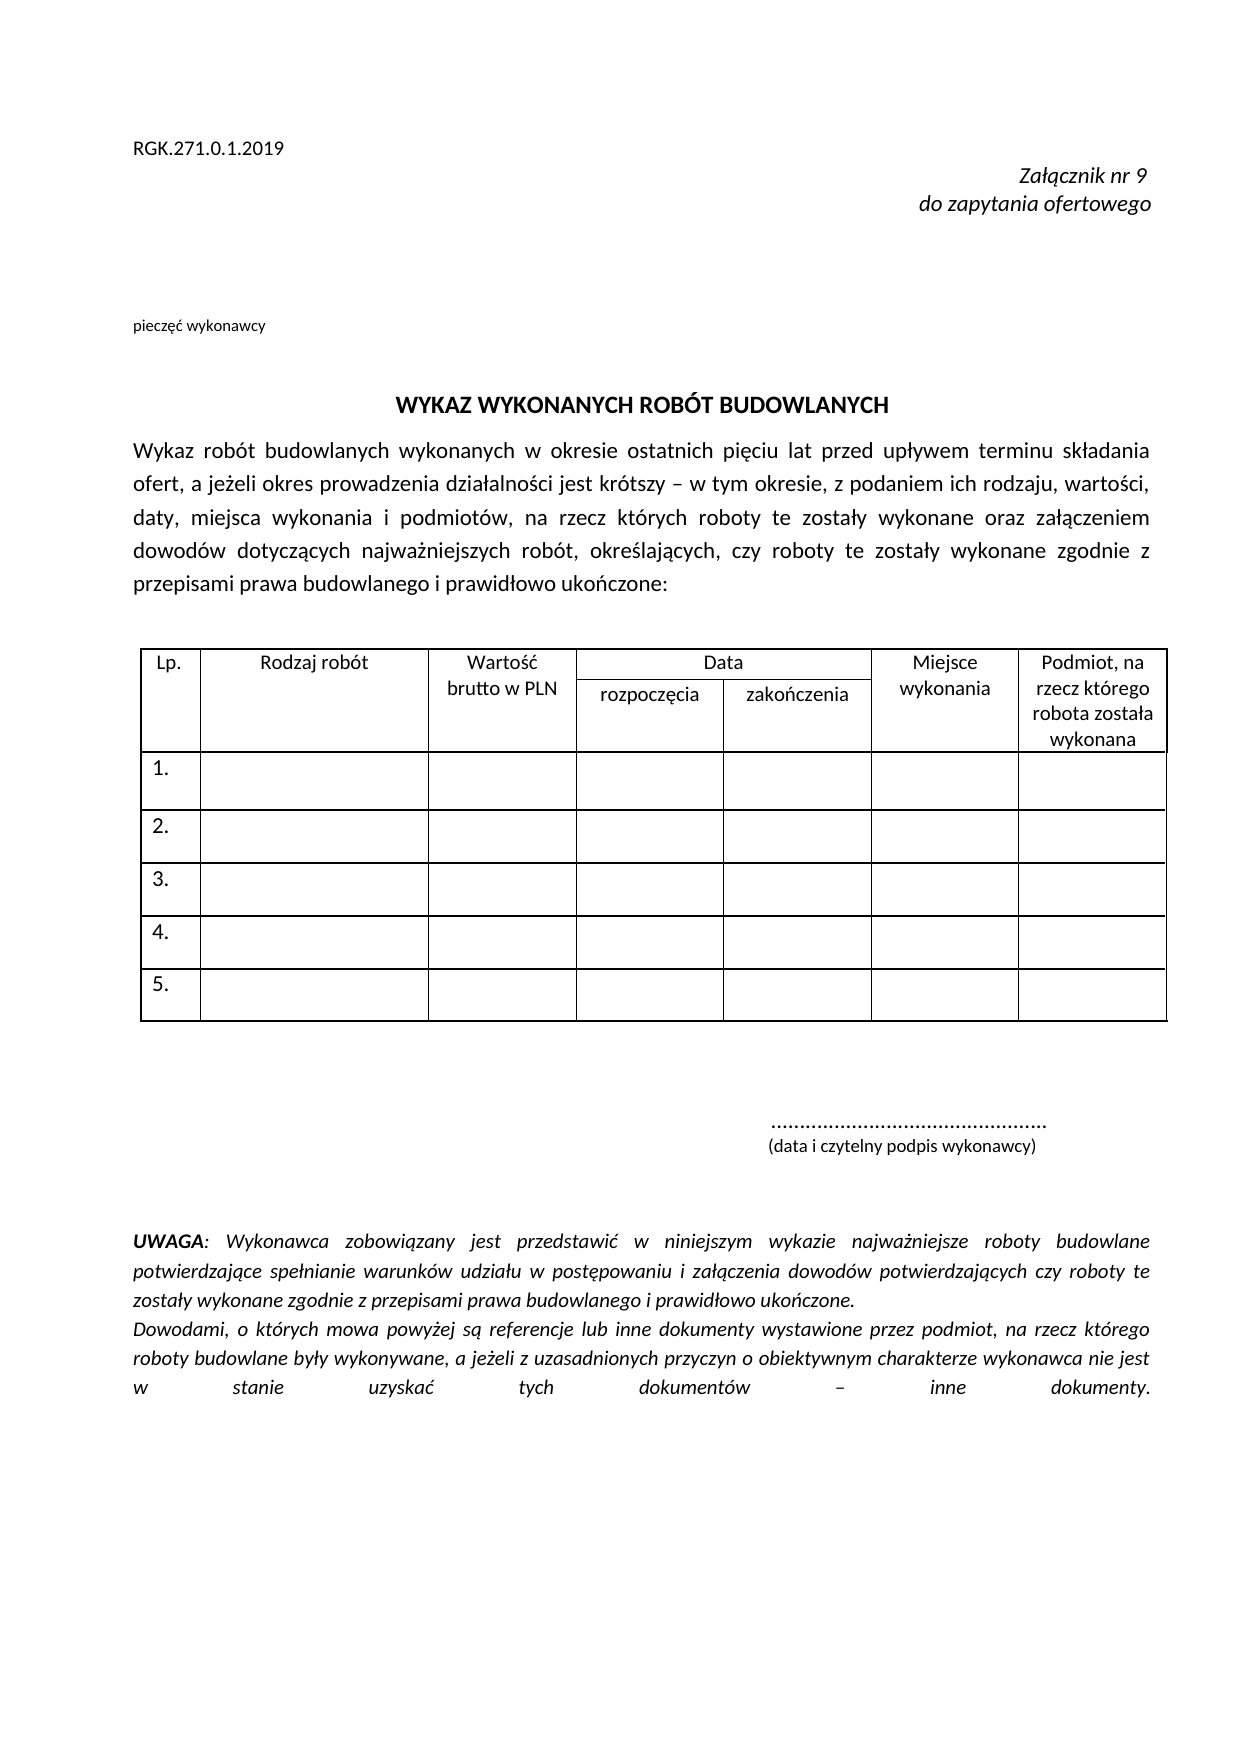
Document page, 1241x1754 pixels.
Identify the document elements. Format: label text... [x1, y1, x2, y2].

table_cell [1019, 751, 1166, 809]
table_cell [429, 917, 576, 967]
table_cell [1019, 915, 1166, 967]
table_cell [1019, 809, 1166, 862]
table_cell [429, 753, 576, 809]
text RGK.271.0.1.2019 [133, 136, 1152, 161]
table_cell 4. [142, 917, 200, 967]
table_header Data [577, 650, 871, 679]
text WYKAZ WYKONANYCH ROBÓT BUDOWLANYCH [133, 389, 1152, 419]
table_cell [872, 811, 1018, 862]
text ................................................ [770, 1106, 1152, 1134]
table_cell 5. [142, 970, 200, 1020]
text UWAGA: Wykonawca zobowiązany jest przedstawić w niniejszym wykazie najważniejsze roboty budowlane potwierdzające spełnianie warunków udziału w postępowaniu i załączenia dowodów potwierdzających czy roboty te zostały wykonane zgodnie z przepisami prawa budowlanego i prawidłowo ukończone. [133, 1229, 1152, 1312]
table_cell [577, 917, 723, 967]
table_cell 3. [142, 864, 200, 915]
table_cell [1019, 968, 1166, 1020]
table_header Lp. [142, 650, 200, 751]
text (data i czytelny podpis wykonawcy) [768, 1134, 1152, 1157]
table_cell [429, 811, 576, 862]
table_cell [577, 970, 723, 1020]
table_cell [872, 970, 1018, 1020]
table_cell [724, 811, 871, 862]
table_cell [201, 917, 428, 967]
table_header Podmiot, na rzecz którego robota została wykonana [1019, 650, 1166, 751]
table_cell 2. [142, 811, 200, 862]
text Dowodami, o których mowa powyżej są referencje lub inne dokumenty wystawione przez podmiot, na rzecz którego roboty budowlane były wykonywane, a jeżeli z uzasadnionych przyczyn o obiektywnym charakterze wykonawca nie jest w stanie uzyskać tych dokumentów – inne dokumenty. [133, 1316, 1152, 1430]
table_cell [577, 753, 723, 809]
table_cell [724, 917, 871, 967]
table_header Rodzaj robót [201, 650, 428, 751]
table_cell [872, 753, 1018, 809]
table_cell [724, 864, 871, 915]
table_cell [429, 864, 576, 915]
table_header Wartość brutto w PLN [429, 650, 576, 751]
table_header Miejsce wykonania [872, 650, 1018, 751]
table_cell [201, 811, 428, 862]
table_cell [201, 753, 428, 809]
table_cell [724, 753, 871, 809]
text Załącznik nr 9 do zapytania ofertowego [133, 161, 1152, 217]
table_cell zakończenia [724, 680, 871, 751]
table_cell [1019, 862, 1166, 915]
text pieczęć wykonawcy [133, 316, 1152, 336]
table_cell [429, 970, 576, 1020]
table_cell [577, 864, 723, 915]
table_cell [724, 970, 871, 1020]
table_cell [577, 811, 723, 862]
table_cell 1. [142, 753, 200, 809]
table_cell [872, 864, 1018, 915]
text Wykaz robót budowlanych wykonanych w okresie ostatnich pięciu lat przed upływem terminu składania ofert, a jeżeli okres prowadzenia działalności jest krótszy – w tym okresie, z podaniem ich rodzaju, wartości, daty, miejsca wykonania i podmiotów, na rzecz których roboty te zostały wykonane oraz załączeniem dowodów dotyczących najważniejszych robót, określających, czy roboty te zostały wykonane zgodnie z przepisami prawa budowlanego i prawidłowo ukończone: [133, 432, 1152, 598]
table_cell [201, 970, 428, 1020]
table_cell [872, 917, 1018, 967]
table_cell [201, 864, 428, 915]
table_cell rozpoczęcia [577, 680, 723, 751]
